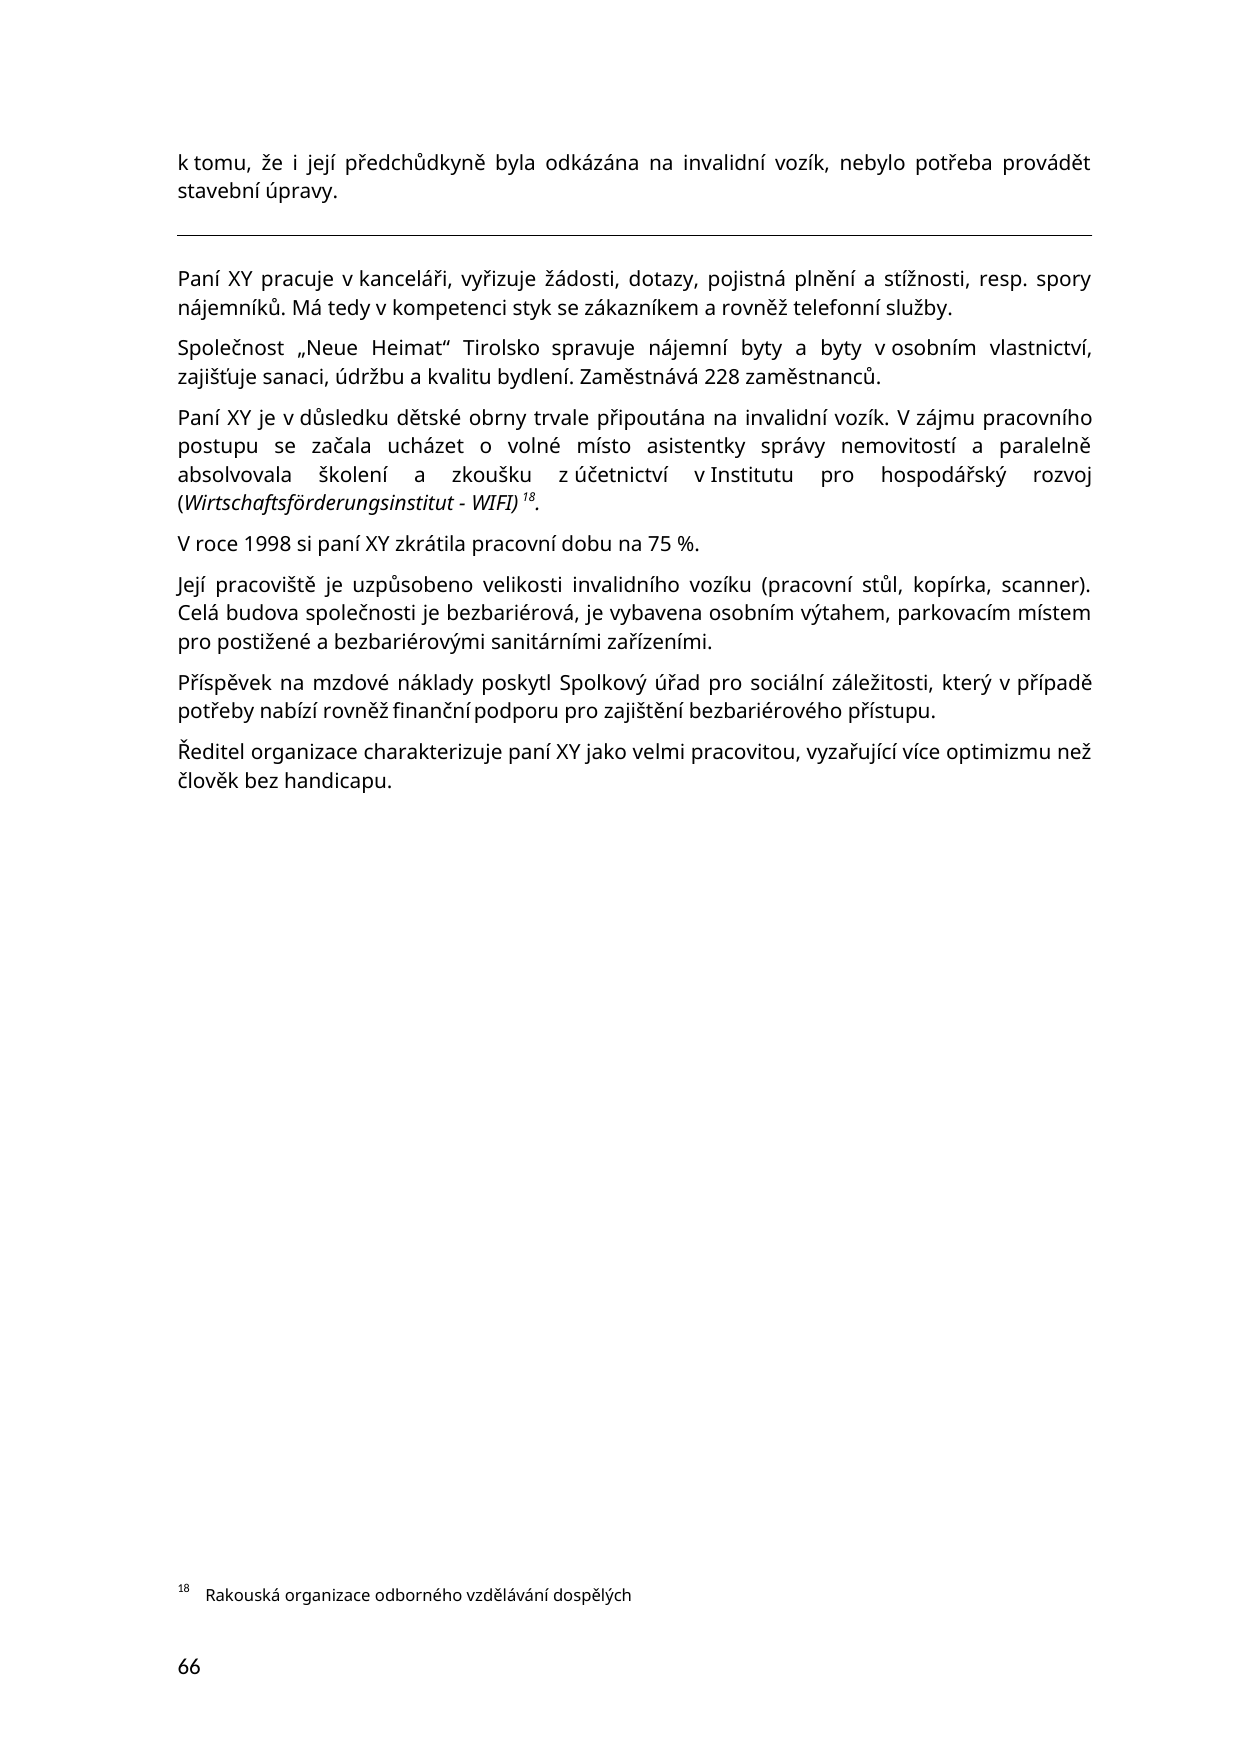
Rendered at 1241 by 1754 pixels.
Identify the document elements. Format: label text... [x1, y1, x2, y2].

text V roce 1998 si paní XY zkrátila pracovní dobu na 75 %. [177, 529, 1092, 558]
text Ředitel organizace charakterizuje paní XY jako velmi pracovitou, vyzařující více optimizmu než člověk bez handicapu. [177, 737, 1092, 794]
text Společnost „Neue Heimat“ Tirolsko spravuje nájemní byty a byty v osobním vlastnictví, zajišťuje sanaci, údržbu a kvalitu bydlení. Zaměstnává 228 zaměstnanců. [177, 333, 1092, 390]
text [177, 148, 1092, 204]
text Příspěvek na mzdové náklady poskytl Spolkový úřad pro sociální záležitosti, který v případě potřeby nabízí rovněž finanční podporu pro zajištění bezbariérového přístupu. [177, 668, 1092, 725]
text Paní XY je v důsledku dětské obrny trvale připoutána na invalidní vozík. V zájmu pracovního postupu se začala ucházet o volné místo asistentky správy nemovitostí a paralelně absolvovala školení a zkoušku z účetnictví v Institutu pro hospodářský rozvoj (Wirtschaftsförderungsinstitut - WIFI) . [177, 403, 1092, 517]
text Její pracoviště je uzpůsobeno velikosti invalidního vozíku (pracovní stůl, kopírka, scanner). Celá budova společnosti je bezbariérová, je vybavena osobním výtahem, parkovacím místem pro postižené a bezbariérovými sanitárními zařízeními. [177, 570, 1092, 655]
text Paní XY pracuje v kanceláři, vyřizuje žádosti, dotazy, pojistná plnění a stížnosti, resp. spory nájemníků. Má tedy v kompetenci styk se zákazníkem a rovněž telefonní služby. [177, 264, 1092, 321]
